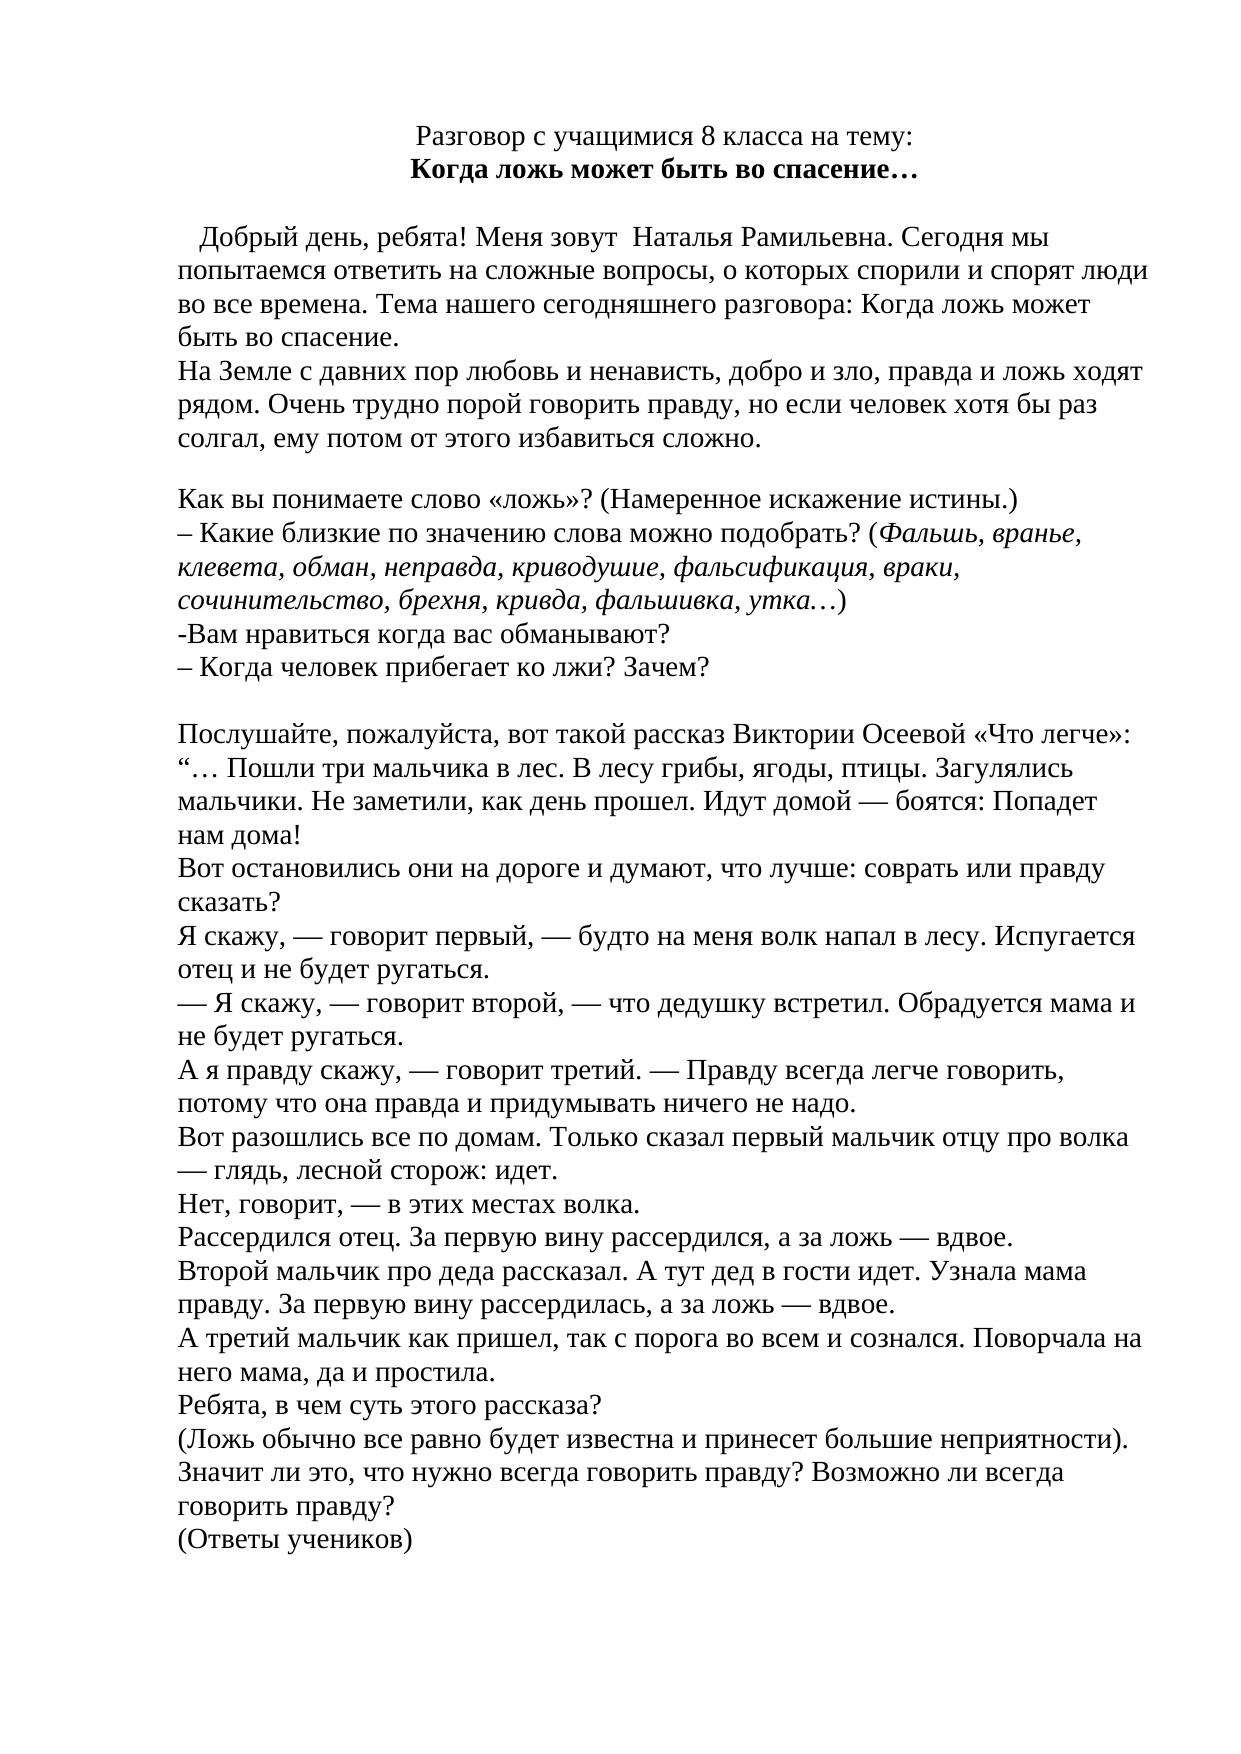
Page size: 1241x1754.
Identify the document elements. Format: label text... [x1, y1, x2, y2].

text Послушайте, пожалуйста, вот такой рассказ Виктории Осеевой «Что легче»: [177, 716, 1152, 750]
text Нет, говорит, — в этих местах волка. [177, 1186, 1152, 1219]
text Я скажу, — говорит первый, — будто на меня волк напал в лесу. Испугается отец и не будет ругаться. [177, 918, 1152, 985]
text Разговор с учащимися 8 класса на тему: [177, 118, 1152, 152]
text На Земле с давних пор любовь и ненависть, добро и зло, правда и ложь ходят рядом. Очень трудно порой говорить правду, но если человек хотя бы раз солгал, ему потом от этого избавиться сложно. [177, 353, 1152, 482]
text (Ответы учеников) [177, 1521, 1152, 1555]
text Когда ложь может быть во спасение… [177, 152, 1152, 185]
text Добрый день, ребята! Меня зовут Наталья Рамильевна. Сегодня мы попытаемся ответить на сложные вопросы, о которых спорили и спорят люди во все времена. Тема нашего сегодняшнего разговора: Когда ложь может быть во спасение. [177, 219, 1152, 353]
text -Вам нравиться когда вас обманывают? – Когда человек прибегает ко лжи? Зачем? [177, 616, 1152, 683]
text Значит ли это, что нужно всегда говорить правду? Возможно ли всегда говорить правду? [177, 1454, 1152, 1521]
text Вот разошлись все по домам. Только сказал первый мальчик отцу про волка — глядь, лесной сторож: идет. [177, 1119, 1152, 1186]
text (Ложь обычно все равно будет известна и принесет большие неприятности). [177, 1421, 1152, 1454]
text Вот остановились они на дороге и думают, что лучше: соврать или правду сказать? [177, 851, 1152, 918]
text — Я скажу, — говорит второй, — что дедушку встретил. Обрадуется мама и не будет ругаться. [177, 985, 1152, 1052]
text Ребята, в чем суть этого рассказа? [177, 1387, 1152, 1421]
text Как вы понимаете слово «ложь»? (Намеренное искажение истины.) – Какие близкие по значению слова можно подобрать? (Фальшь, вранье, клевета, обман, неправда, криводушие, фальсификация, враки, сочинительство, брехня, кривда, фальшивка, утка…) [177, 482, 1152, 616]
text А третий мальчик как пришел, так с порога во всем и сознался. Поворчала на него мама, да и простила. [177, 1320, 1152, 1387]
text А я правду скажу, — говорит третий. — Правду всегда легче говорить, потому что она правда и придумывать ничего не надо. [177, 1052, 1152, 1119]
text Рассердился отец. За первую вину рассердился, а за ложь — вдвое. [177, 1219, 1152, 1253]
text “… Пошли три мальчика в лес. В лесу грибы, ягоды, птицы. Загулялись мальчики. Не заметили, как день прошел. Идут домой — боятся: Попадет нам дома! [177, 750, 1152, 851]
text Второй мальчик про деда рассказал. А тут дед в гости идет. Узнала мама правду. За первую вину рассердилась, а за ложь — вдвое. [177, 1253, 1152, 1320]
